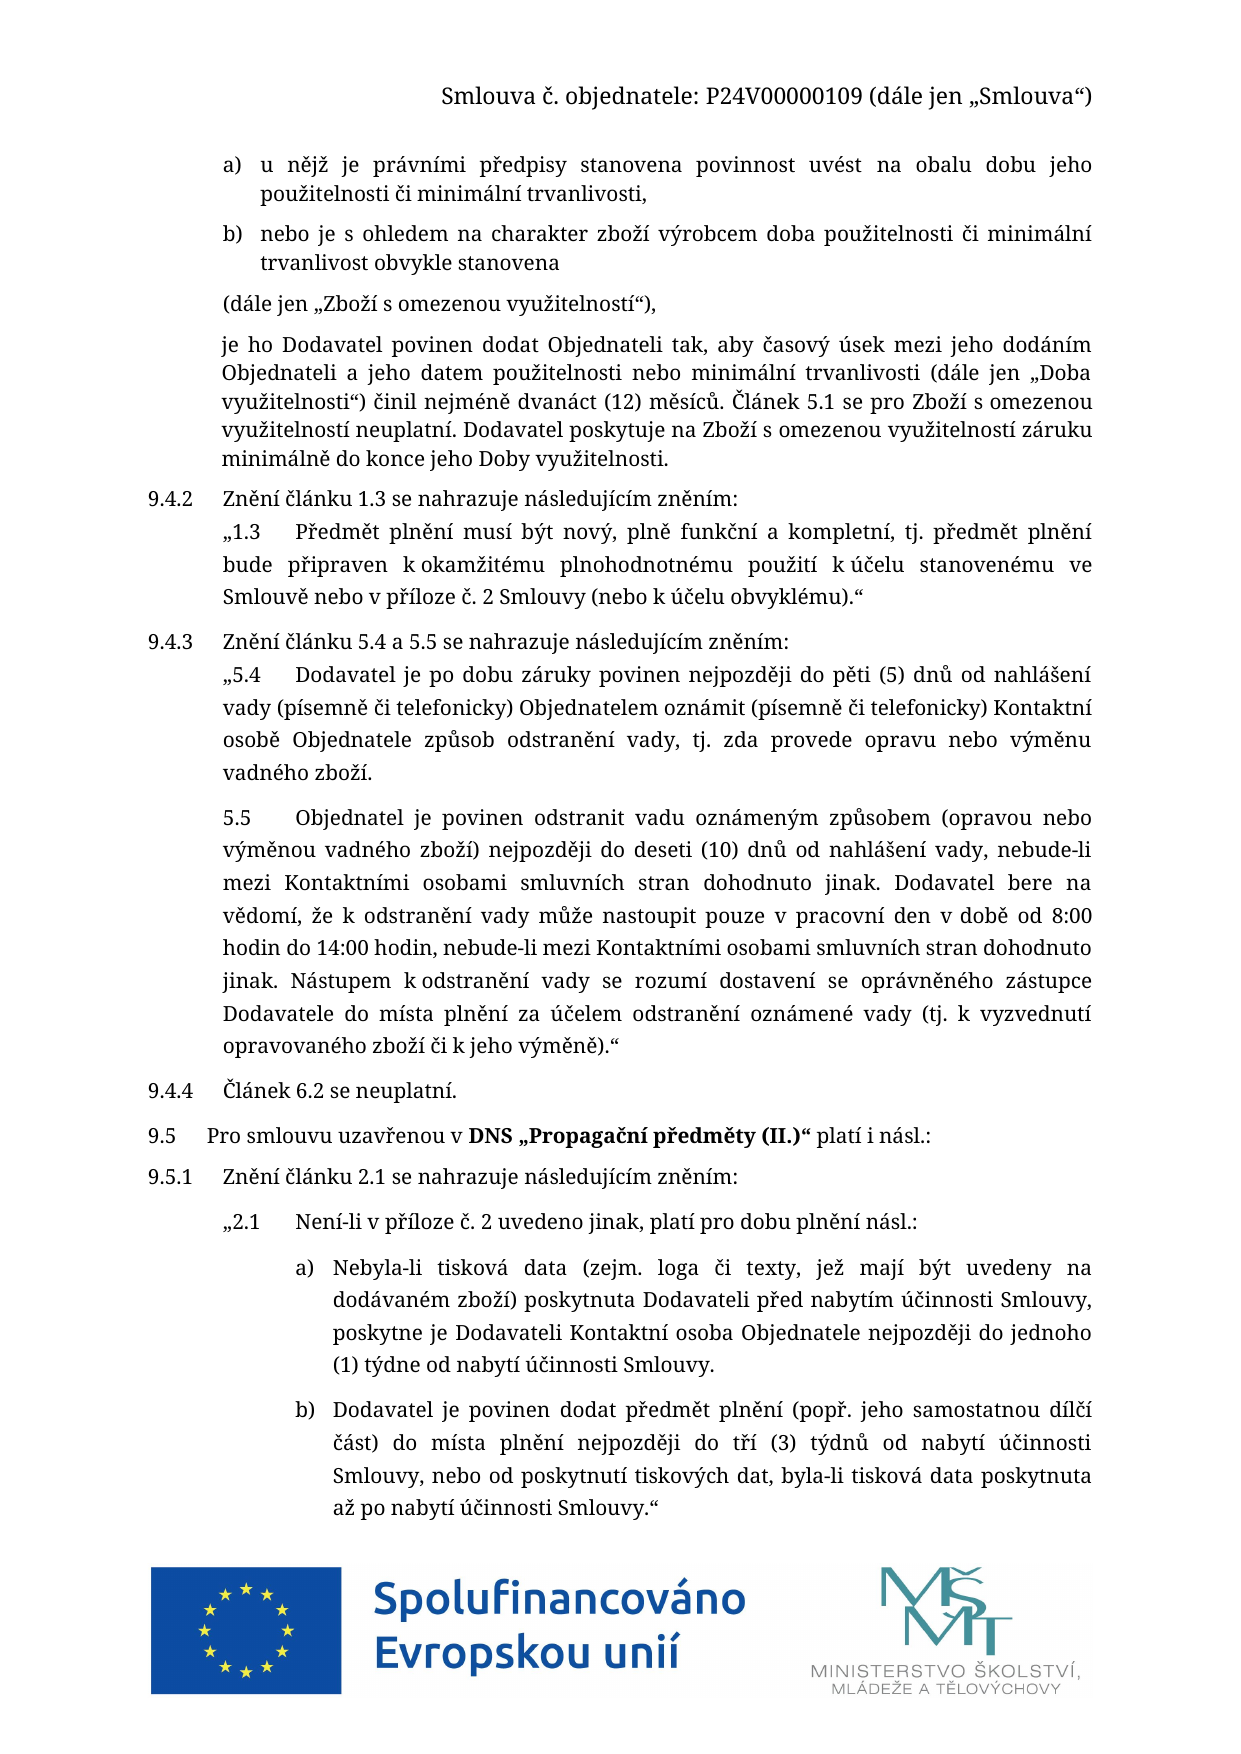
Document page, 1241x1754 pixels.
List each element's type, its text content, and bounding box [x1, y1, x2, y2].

list Pro smlouvu uzavřenou v DNS „Propagační předměty (II.)“ platí i násl.: [148, 1121, 1093, 1150]
list Znění článku 1.3 se nahrazuje následujícím zněním: [148, 484, 1093, 513]
list 5.5 Objednatel je povinen odstranit vadu oznámeným způsobem (opravou nebo výměnou vadného zboží) nejpozději do deseti (10) dnů od nahlášení vady, nebude-li mezi Kontaktními osobami smluvních stran dohodnuto jinak. Dodavatel bere na vědomí, že k odstranění vady může nastoupit pouze v pracovní den v době od 8:00 hodin do 14:00 hodin, nebude-li mezi Kontaktními osobami smluvních stran dohodnuto jinak. Nástupem k odstranění vady se rozumí dostavení se oprávněného zástupce Dodavatele do místa plnění za účelem odstranění oznámené vady (tj. k vyzvednutí opravovaného zboží či k jeho výměně).“ [223, 803, 1093, 1060]
list „2.1 Není-li v příloze č. 2 uvedeno jinak, platí pro dobu plnění násl.: [223, 1207, 1093, 1236]
list Dodavatel je povinen dodat předmět plnění (popř. jeho samostatnou dílčí část) do místa plnění nejpozději do tří (3) týdnů od nabytí účinnosti Smlouvy, nebo od poskytnutí tiskových dat, byla-li tisková data poskytnuta až po nabytí účinnosti Smlouvy.“ [295, 1396, 1093, 1522]
list „5.4 Dodavatel je po dobu záruky povinen nejpozději do pěti (5) dnů od nahlášení vady (písemně či telefonicky) Objednatelem oznámit (písemně či telefonicky) Kontaktní osobě Objednatele způsob odstranění vady, tj. zda provede opravu nebo výměnu vadného zboží. [223, 660, 1093, 786]
list Článek 6.2 se neuplatní. [148, 1076, 1093, 1105]
text (dále jen „Zboží s omezenou využitelností“), [223, 289, 1093, 317]
list Znění článku 2.1 se nahrazuje následujícím zněním: [148, 1162, 1093, 1191]
text je ho Dodavatel povinen dodat Objednateli tak, aby časový úsek mezi jeho dodáním Objednateli a jeho datem použitelnosti nebo minimální trvanlivosti (dále jen „Doba využitelnosti“) činil nejméně dvanáct (12) měsíců. Článek 5.1 se pro Zboží s omezenou využitelností neuplatní. Dodavatel poskytuje na Zboží s omezenou využitelností záruku minimálně do konce jeho Doby využitelnosti. [221, 330, 1093, 472]
list „1.3 Předmět plnění musí být nový, plně funkční a kompletní, tj. předmět plnění bude připraven k okamžitému plnohodnotnému použití k účelu stanovenému ve Smlouvě nebo v příloze č. 2 Smlouvy (nebo k účelu obvyklému).“ [223, 517, 1093, 611]
picture [147, 1563, 1093, 1698]
list u nějž je právními předpisy stanovena povinnost uvést na obalu dobu jeho použitelnosti či minimální trvanlivosti, [223, 150, 1093, 207]
list Nebyla-li tisková data (zejm. loga či texty, jež mají být uvedeny na dodávaném zboží) poskytnuta Dodavateli před nabytím účinnosti Smlouvy, poskytne je Dodavateli Kontaktní osoba Objednatele nejpozději do jednoho (1) týdne od nabytí účinnosti Smlouvy. [295, 1253, 1093, 1379]
list Znění článku 5.4 a 5.5 se nahrazuje následujícím zněním: [148, 627, 1093, 656]
list nebo je s ohledem na charakter zboží výrobcem doba použitelnosti či minimální trvanlivost obvykle stanovena [223, 219, 1093, 276]
